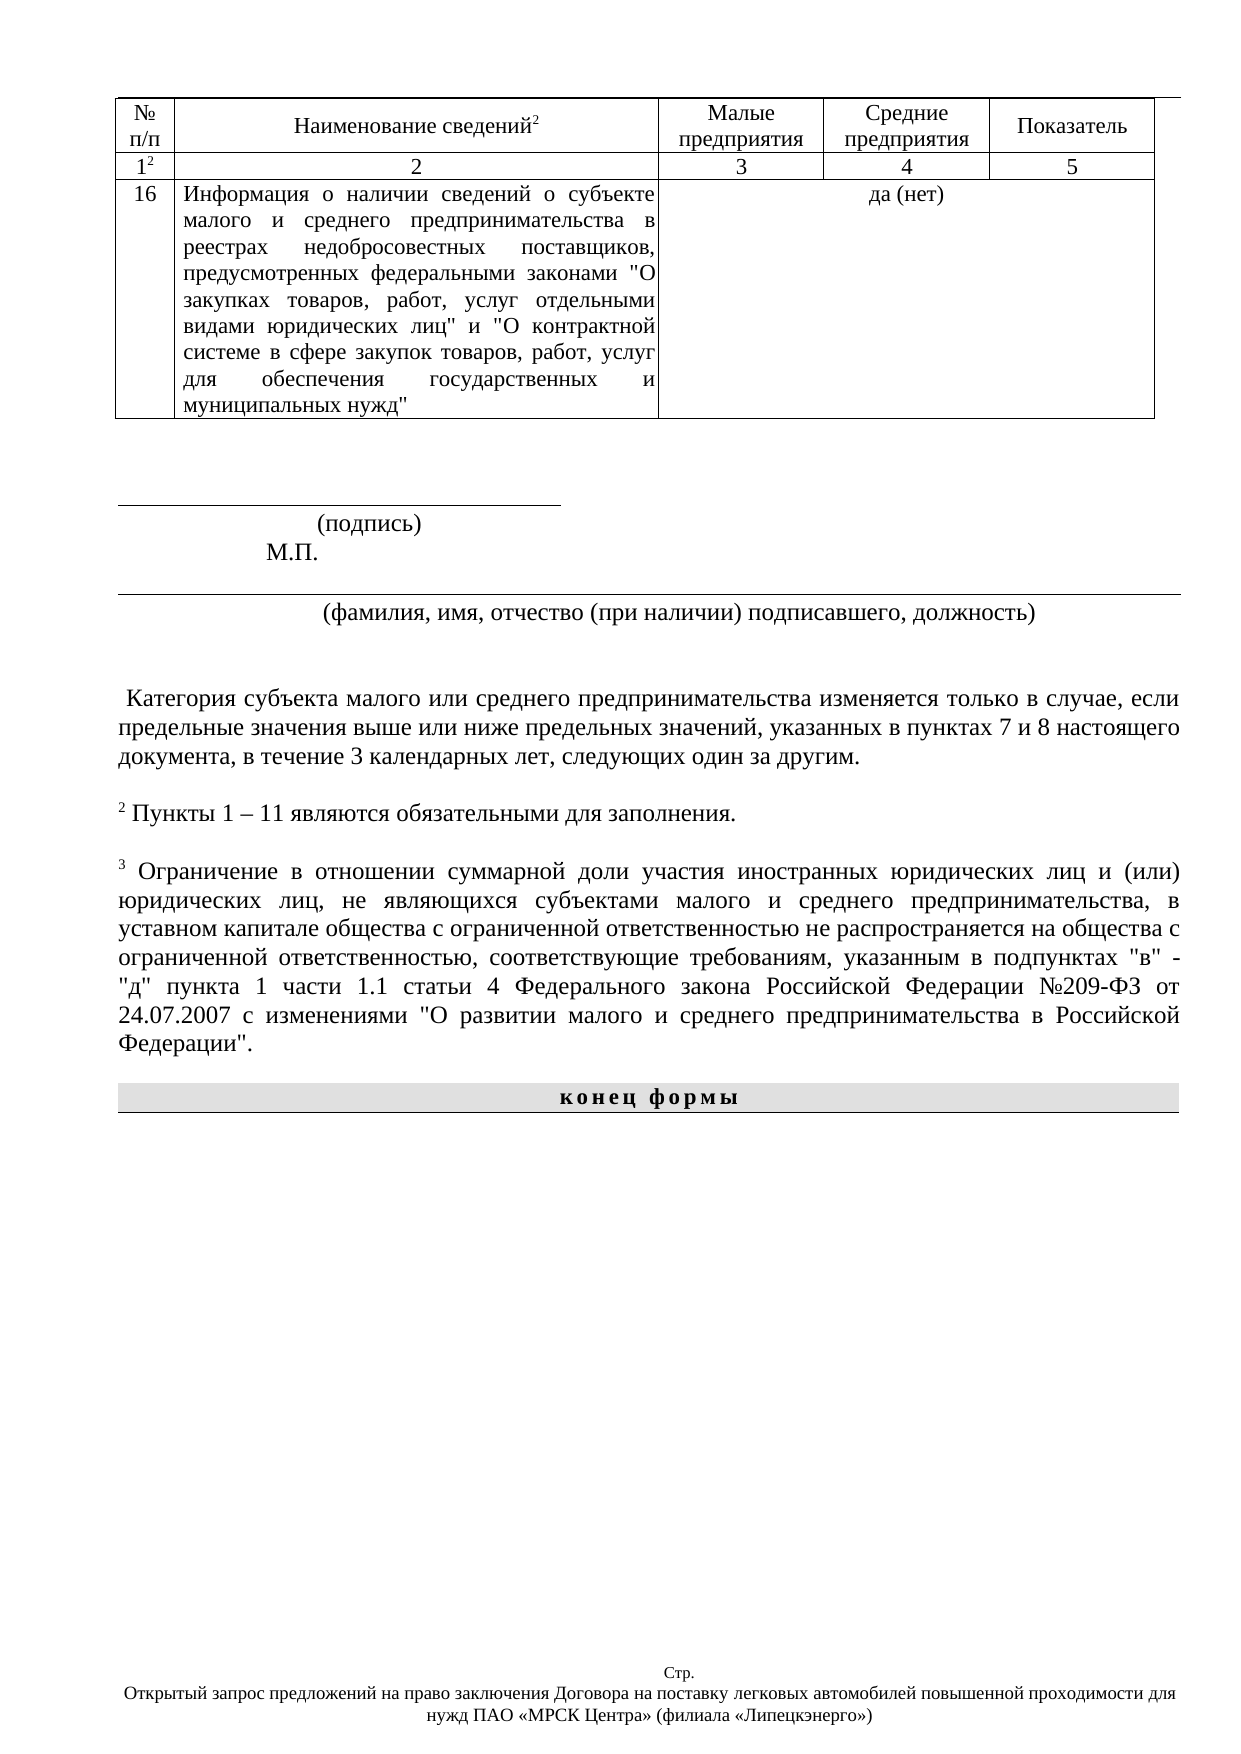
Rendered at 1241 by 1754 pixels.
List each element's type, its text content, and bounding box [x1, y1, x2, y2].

table_cell 2 [175, 153, 658, 179]
text (подпись) [118, 506, 561, 537]
table_header Средние предприятия [824, 99, 989, 152]
text 3 Ограничение в отношении суммарной доли участия иностранных юридических лиц и (или) юридических лиц, не являющихся субъектами малого и среднего предпринимательства, в уставном капитале общества с ограниченной ответственностью не распространяется на общества с ограниченной ответственностью, соответствующие требованиям, указанным в подпунктах "в" - "д" пункта 1 части 1.1 статьи 4 Федерального закона Российской Федерации №209-ФЗ от 24.07.2007 с изменениями "О развитии малого и среднего предпринимательства в Российской Федерации". [118, 856, 1181, 1057]
table_header № п/п [116, 99, 174, 152]
table_header Малые предприятия [659, 99, 823, 152]
table_cell 12 [116, 153, 174, 179]
table_cell 5 [990, 153, 1154, 179]
table_cell да (нет) [659, 180, 1154, 417]
text Категория субъекта малого или среднего предпринимательства изменяется только в случае, если предельные значения выше или ниже предельных значений, указанных в пунктах 7 и 8 настоящего документа, в течение 3 календарных лет, следующих один за другим. [118, 683, 1181, 770]
text (фамилия, имя, отчество (при наличии) подписавшего, должность) [118, 595, 1181, 626]
table_cell Информация о наличии сведений о субъекте малого и среднего предпринимательства в реестрах недобросовестных поставщиков, предусмотренных федеральными законами "О закупках товаров, работ, услуг отдельными видами юридических лиц" и "О контрактной системе в сфере закупок товаров, работ, услуг для обеспечения государственных и муниципальных нужд" [175, 180, 658, 417]
table_cell 3 [659, 153, 823, 179]
table_header Показатель [990, 99, 1154, 152]
text М.П. [207, 537, 1181, 565]
table_cell 4 [824, 153, 989, 179]
text конец формы [118, 1083, 1179, 1112]
text 2 Пункты 1 – 11 являются обязательными для заполнения. [118, 798, 1181, 827]
table_header Наименование сведений2 [175, 99, 658, 152]
table_cell 16 [116, 180, 174, 417]
